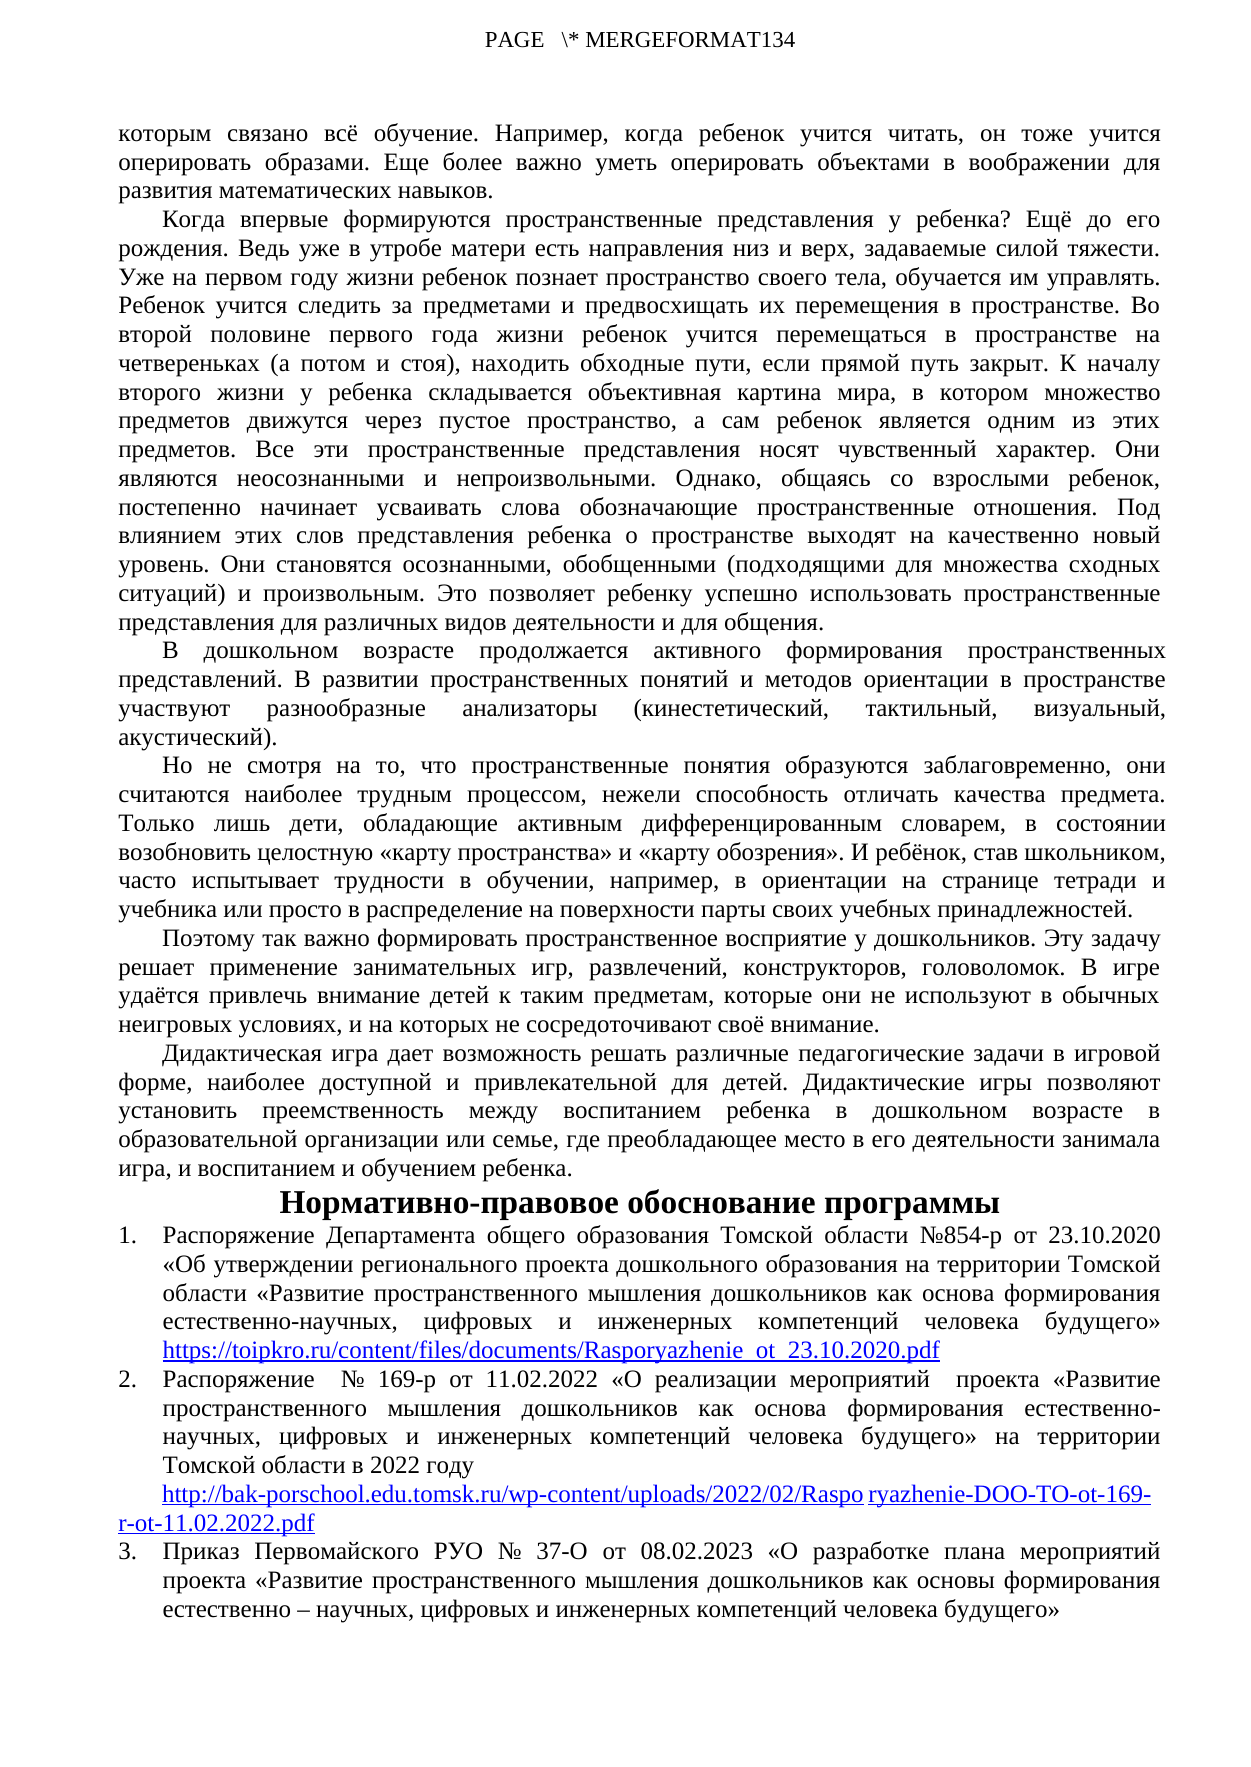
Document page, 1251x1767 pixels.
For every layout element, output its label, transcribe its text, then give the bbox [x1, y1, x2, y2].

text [118, 118, 1161, 204]
list Распоряжение Департамента общего образования Томской области №854-р от 23.10.2020 «Об утверждении регионального проекта дошкольного образования на территории Томской области «Развитие пространственного мышления дошкольников как основа формирования естественно-научных, цифровых и инженерных компетенций человека будущего» https://toipkro.ru/content/files/documents/Rasporyazhenie_ot_23.10.2020.pdf [118, 1220, 1161, 1364]
list Приказ Первомайского РУО № 37-О от 08.02.2023 «О разработке плана мероприятий проекта «Развитие пространственного мышления дошкольников как основы формирования естественно – научных, цифровых и инженерных компетенций человека будущего» [118, 1536, 1161, 1623]
list Распоряжение № 169-р от 11.02.2022 «О реализации мероприятий проекта «Развитие пространственного мышления дошкольников как основа формирования естественно-научных, цифровых и инженерных компетенций человека будущего» на территории Томской области в 2022 году [118, 1364, 1161, 1479]
text Дидактическая игра дает возможность решать различные педагогические задачи в игровой форме, наиболее доступной и привлекательной для детей. Дидактические игры позволяют установить преемственность между воспитанием ребенка в дошкольном возрасте в образовательной организации или семье, где преобладающее место в его деятельности занимала игра, и воспитанием и обучением ребенка. [118, 1038, 1161, 1182]
text Нормативно-правовое обоснование программы [118, 1182, 1161, 1220]
text http://bak-porschool.edu.tomsk.ru/wp-content/uploads/2022/02/Raspo ryazhenie-DOO-TO-ot-169-r-ot-11.02.2022.pdf [118, 1479, 1161, 1536]
text Поэтому так важно формировать пространственное восприятие у дошкольников. Эту задачу решает применение занимательных игр, развлечений, конструкторов, головоломок. В игре удаётся привлечь внимание детей к таким предметам, которые они не используют в обычных неигровых условиях, и на которых не сосредоточивают своё внимание. [118, 923, 1161, 1038]
text Но не смотря на то, что пространственные понятия образуются заблаговременно, они считаются наиболее трудным процессом, нежели способность отличать качества предмета. Только лишь дети, обладающие активным дифференцированным словарем, в состоянии возобновить целостную «карту пространства» и «карту обозрения». И ребёнок, став школьником, часто испытывает трудности в обучении, например, в ориентации на странице тетради и учебника или просто в распределение на поверхности парты своих учебных принадлежностей. [118, 751, 1167, 923]
text В дошкольном возрасте продолжается активного формирования пространственных представлений. В развитии пространственных понятий и методов ориентации в пространстве участвуют разнообразные анализаторы (кинестетический, тактильный, визуальный, акустический). [118, 636, 1167, 751]
text Когда впервые формируются пространственные представления у ребенка? Ещё до его рождения. Ведь уже в утробе матери есть направления низ и верх, задаваемые силой тяжести. Уже на первом году жизни ребенок познает пространство своего тела, обучается им управлять. Ребенок учится следить за предметами и предвосхищать их перемещения в пространстве. Во второй половине первого года жизни ребенок учится перемещаться в пространстве на четвереньках (а потом и стоя), находить обходные пути, если прямой путь закрыт. К началу второго жизни у ребенка складывается объективная картина мира, в котором множество предметов движутся через пустое пространство, а сам ребенок является одним из этих предметов. Все эти пространственные представления носят чувственный характер. Они являются неосознанными и непроизвольными. Однако, общаясь со взрослыми ребенок, постепенно начинает усваивать слова обозначающие пространственные отношения. Под влиянием этих слов представления ребенка о пространстве выходят на качественно новый уровень. Они становятся осознанными, обобщенными (подходящими для множества сходных ситуаций) и произвольным. Это позволяет ребенку успешно использовать пространственные представления для различных видов деятельности и для общения. [118, 204, 1161, 636]
